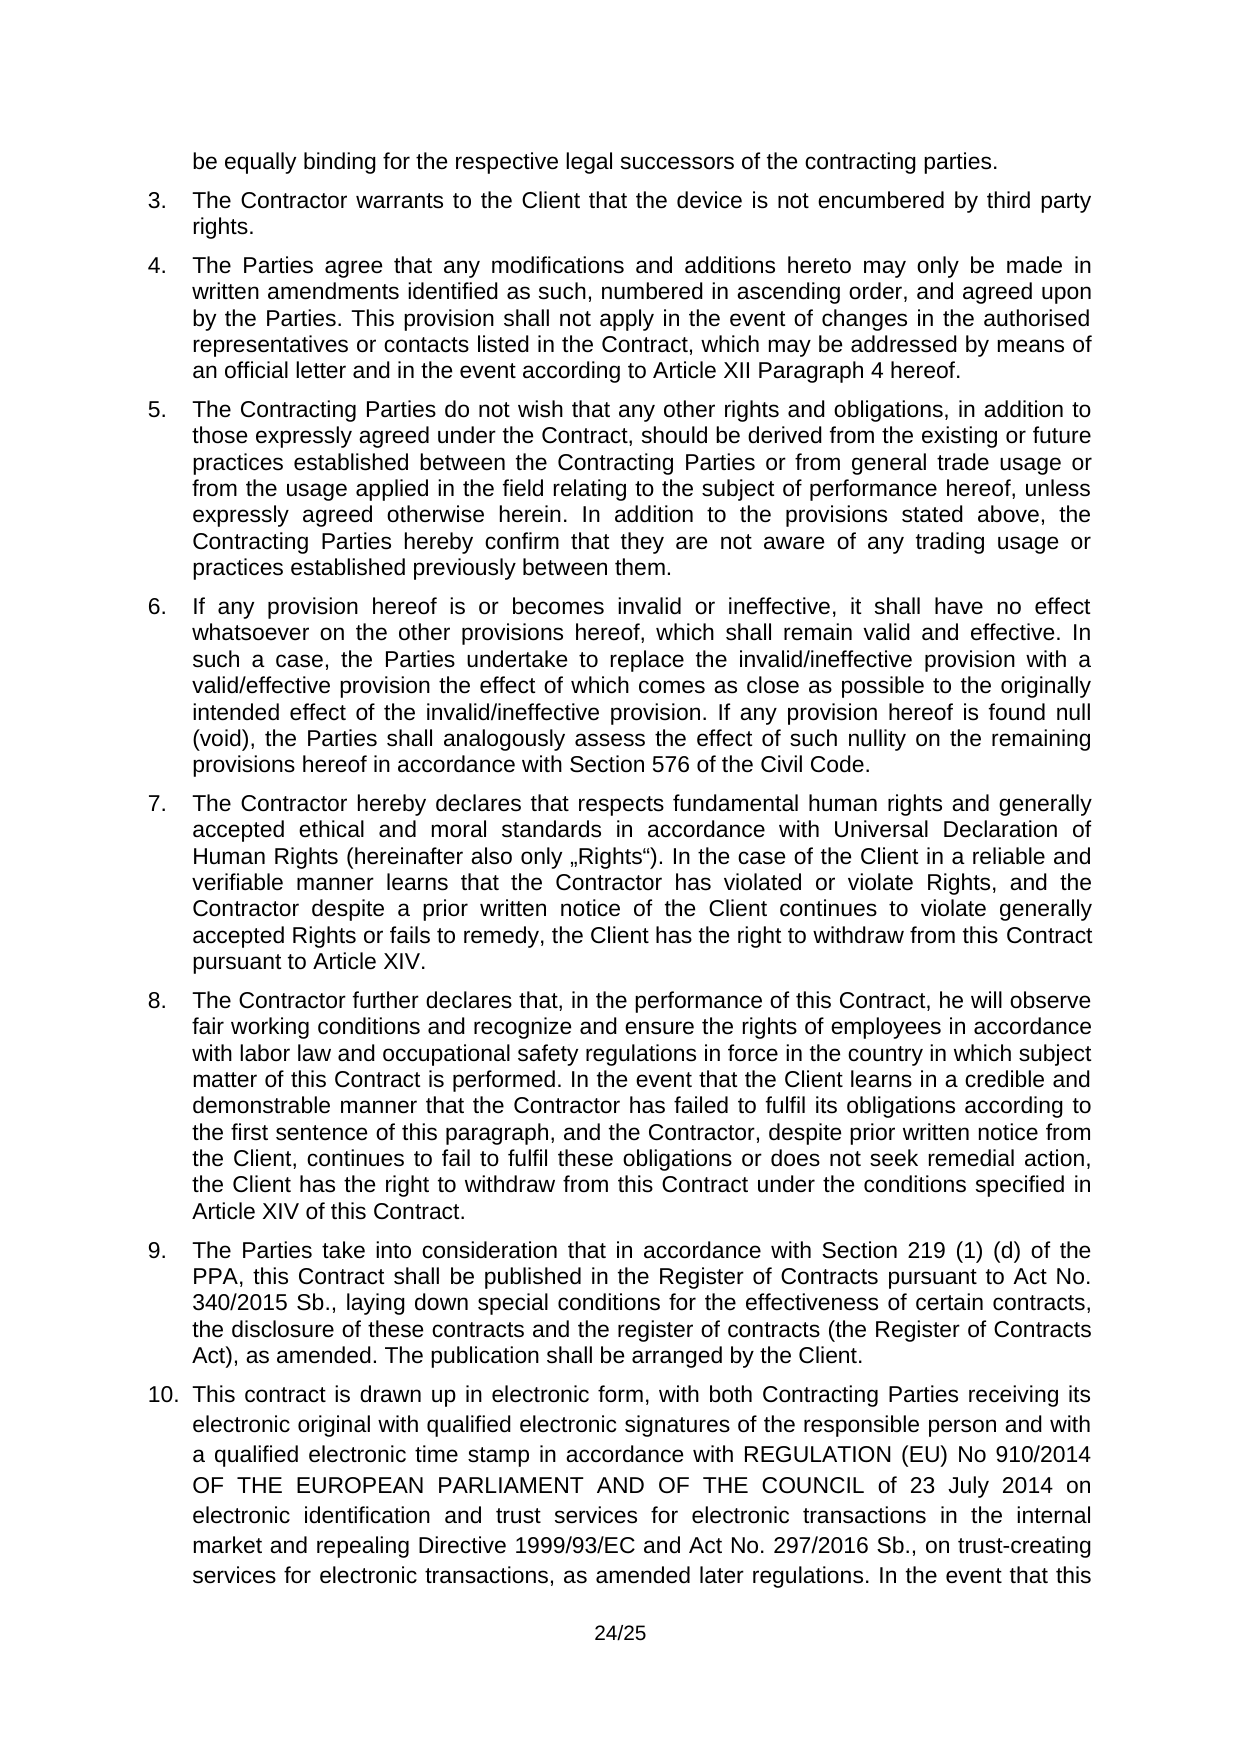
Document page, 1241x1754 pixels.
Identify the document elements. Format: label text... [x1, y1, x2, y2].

list If any provision hereof is or becomes invalid or ineffective, it shall have no effect whatsoever on the other provisions hereof, which shall remain valid and effective. In such a case, the Parties undertake to replace the invalid/ineffective provision with a valid/effective provision the effect of which comes as close as possible to the originally intended effect of the invalid/ineffective provision. If any provision hereof is found null (void), the Parties shall analogously assess the effect of such nullity on the remaining provisions hereof in accordance with Section 576 of the Civil Code. [148, 593, 1092, 777]
list The Contractor further declares that, in the performance of this Contract, he will observe fair working conditions and recognize and ensure the rights of employees in accordance with labor law and occupational safety regulations in force in the country in which subject matter of this Contract is performed. In the event that the Client learns in a credible and demonstrable manner that the Contractor has failed to fulfil its obligations according to the first sentence of this paragraph, and the Contractor, despite prior written notice from the Client, continues to fail to fulfil these obligations or does not seek remedial action, the Client has the right to withdraw from this Contract under the conditions specified in Article XIV of this Contract. [148, 987, 1092, 1224]
list The Contractor warrants to the Client that the device is not encumbered by third party rights. [148, 187, 1092, 239]
list The Contracting Parties do not wish that any other rights and obligations, in addition to those expressly agreed under the Contract, should be derived from the existing or future practices established between the Contracting Parties or from general trade usage or from the usage applied in the field relating to the subject of performance hereof, unless expressly agreed otherwise herein. In addition to the provisions stated above, the Contracting Parties hereby confirm that they are not aware of any trading usage or practices established previously between them. [148, 396, 1092, 581]
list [148, 148, 1092, 174]
list The Parties agree that any modifications and additions hereto may only be made in written amendments identified as such, numbered in ascending order, and agreed upon by the Parties. This provision shall not apply in the event of changes in the authorised representatives or contacts listed in the Contract, which may be addressed by means of an official letter and in the event according to Article XII Paragraph 4 hereof. [148, 252, 1092, 383]
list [148, 1381, 1092, 1588]
list The Parties take into consideration that in accordance with Section 219 (1) (d) of the PPA, this Contract shall be published in the Register of Contracts pursuant to Act No. 340/2015 Sb., laying down special conditions for the effectiveness of certain contracts, the disclosure of these contracts and the register of contracts (the Register of Contracts Act), as amended. The publication shall be arranged by the Client. [148, 1237, 1092, 1368]
list The Contractor hereby declares that respects fundamental human rights and generally accepted ethical and moral standards in accordance with Universal Declaration of Human Rights (hereinafter also only „Rights“). In the case of the Client in a reliable and verifiable manner learns that the Contractor has violated or violate Rights, and the Contractor despite a prior written notice of the Client continues to violate generally accepted Rights or fails to remedy, the Client has the right to withdraw from this Contract pursuant to Article XIV. [148, 790, 1092, 974]
